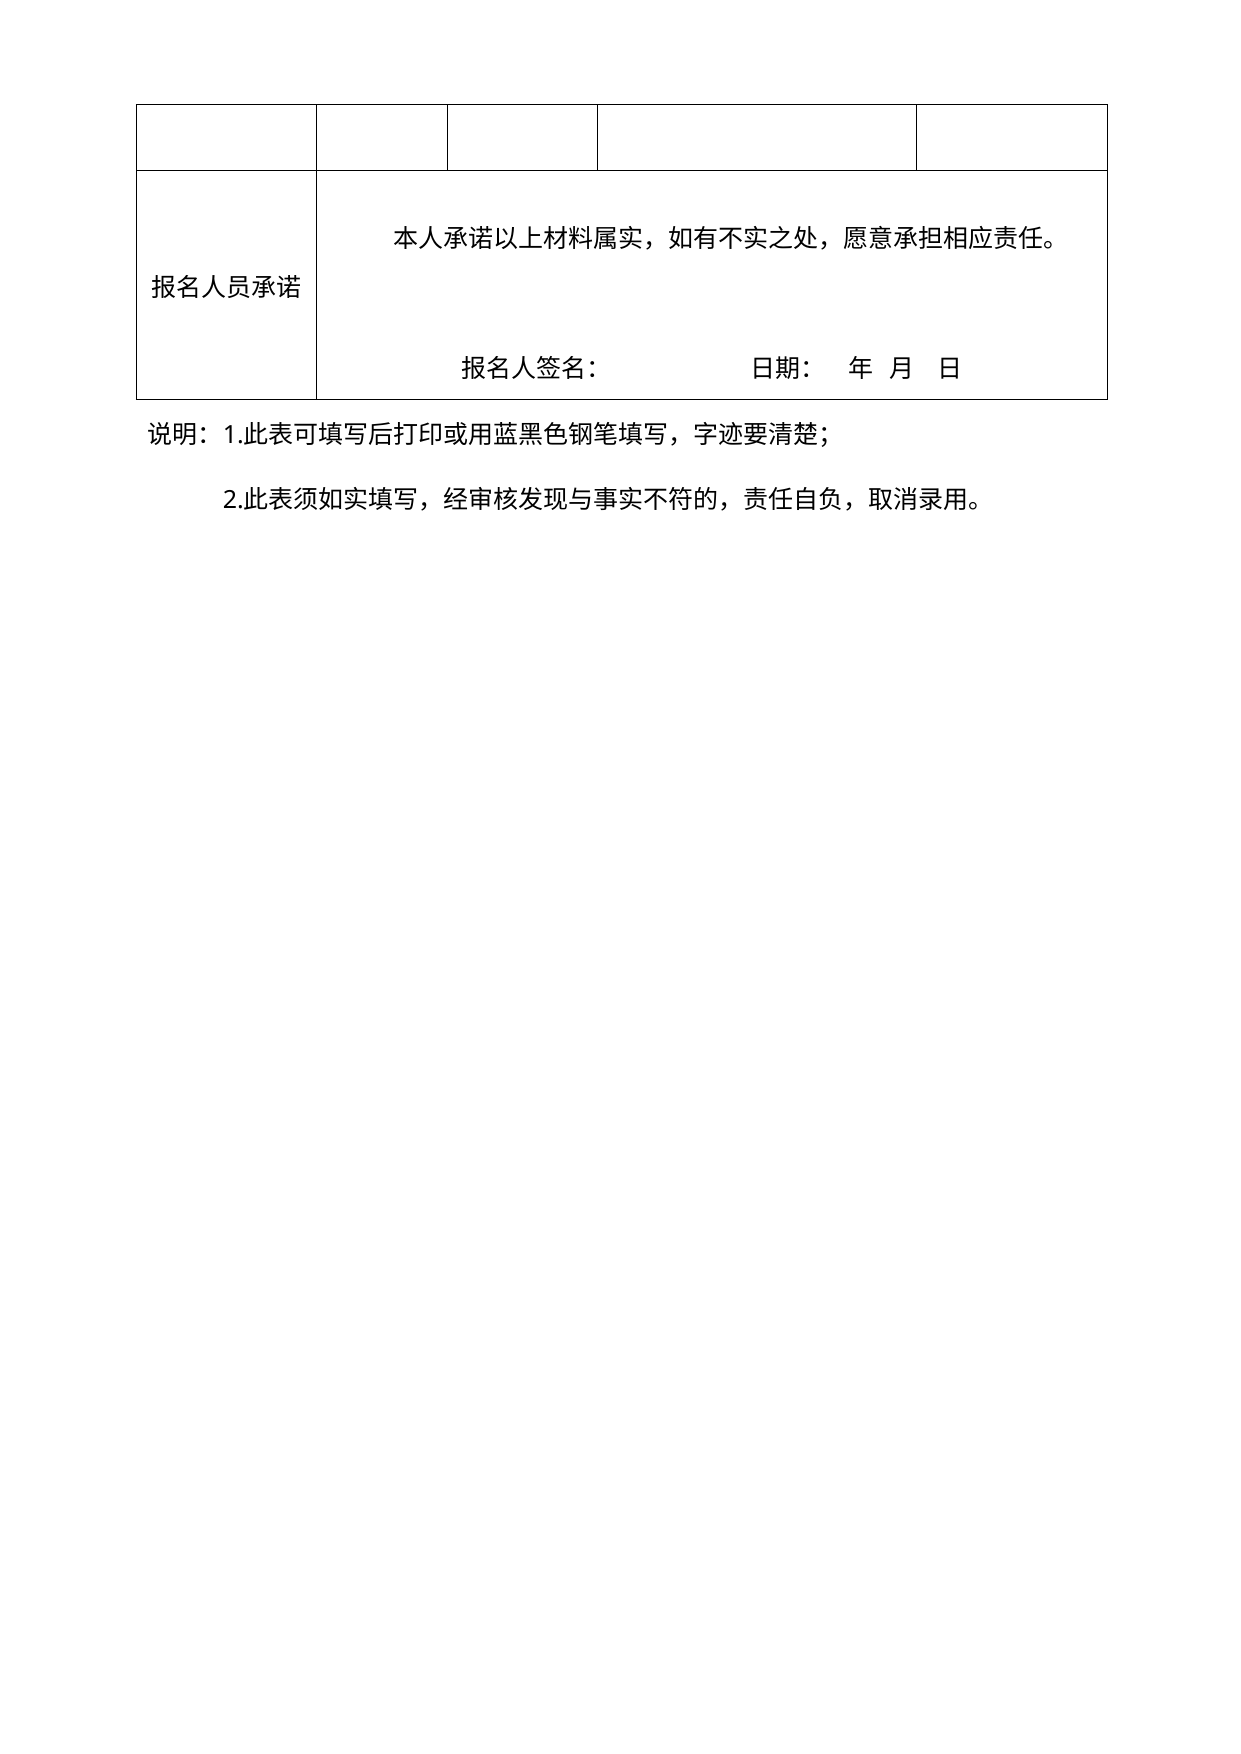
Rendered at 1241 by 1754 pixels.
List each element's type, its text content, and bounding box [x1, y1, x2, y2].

table_cell 报名人员承诺 [137, 171, 316, 399]
table_cell 本人承诺以上材料属实，如有不实之处，愿意承担相应责任。 报名人签名： 日期： 年 月 日 [317, 171, 1107, 399]
text 2.此表须如实填写，经审核发现与事实不符的，责任自负，取消录用。 [148, 465, 1078, 530]
table_cell [448, 105, 597, 170]
text 说明：1.此表可填写后打印或用蓝黑色钢笔填写，字迹要清楚； [148, 400, 1078, 465]
table_cell [598, 105, 916, 170]
table_cell [317, 105, 447, 170]
table_cell [917, 105, 1107, 170]
